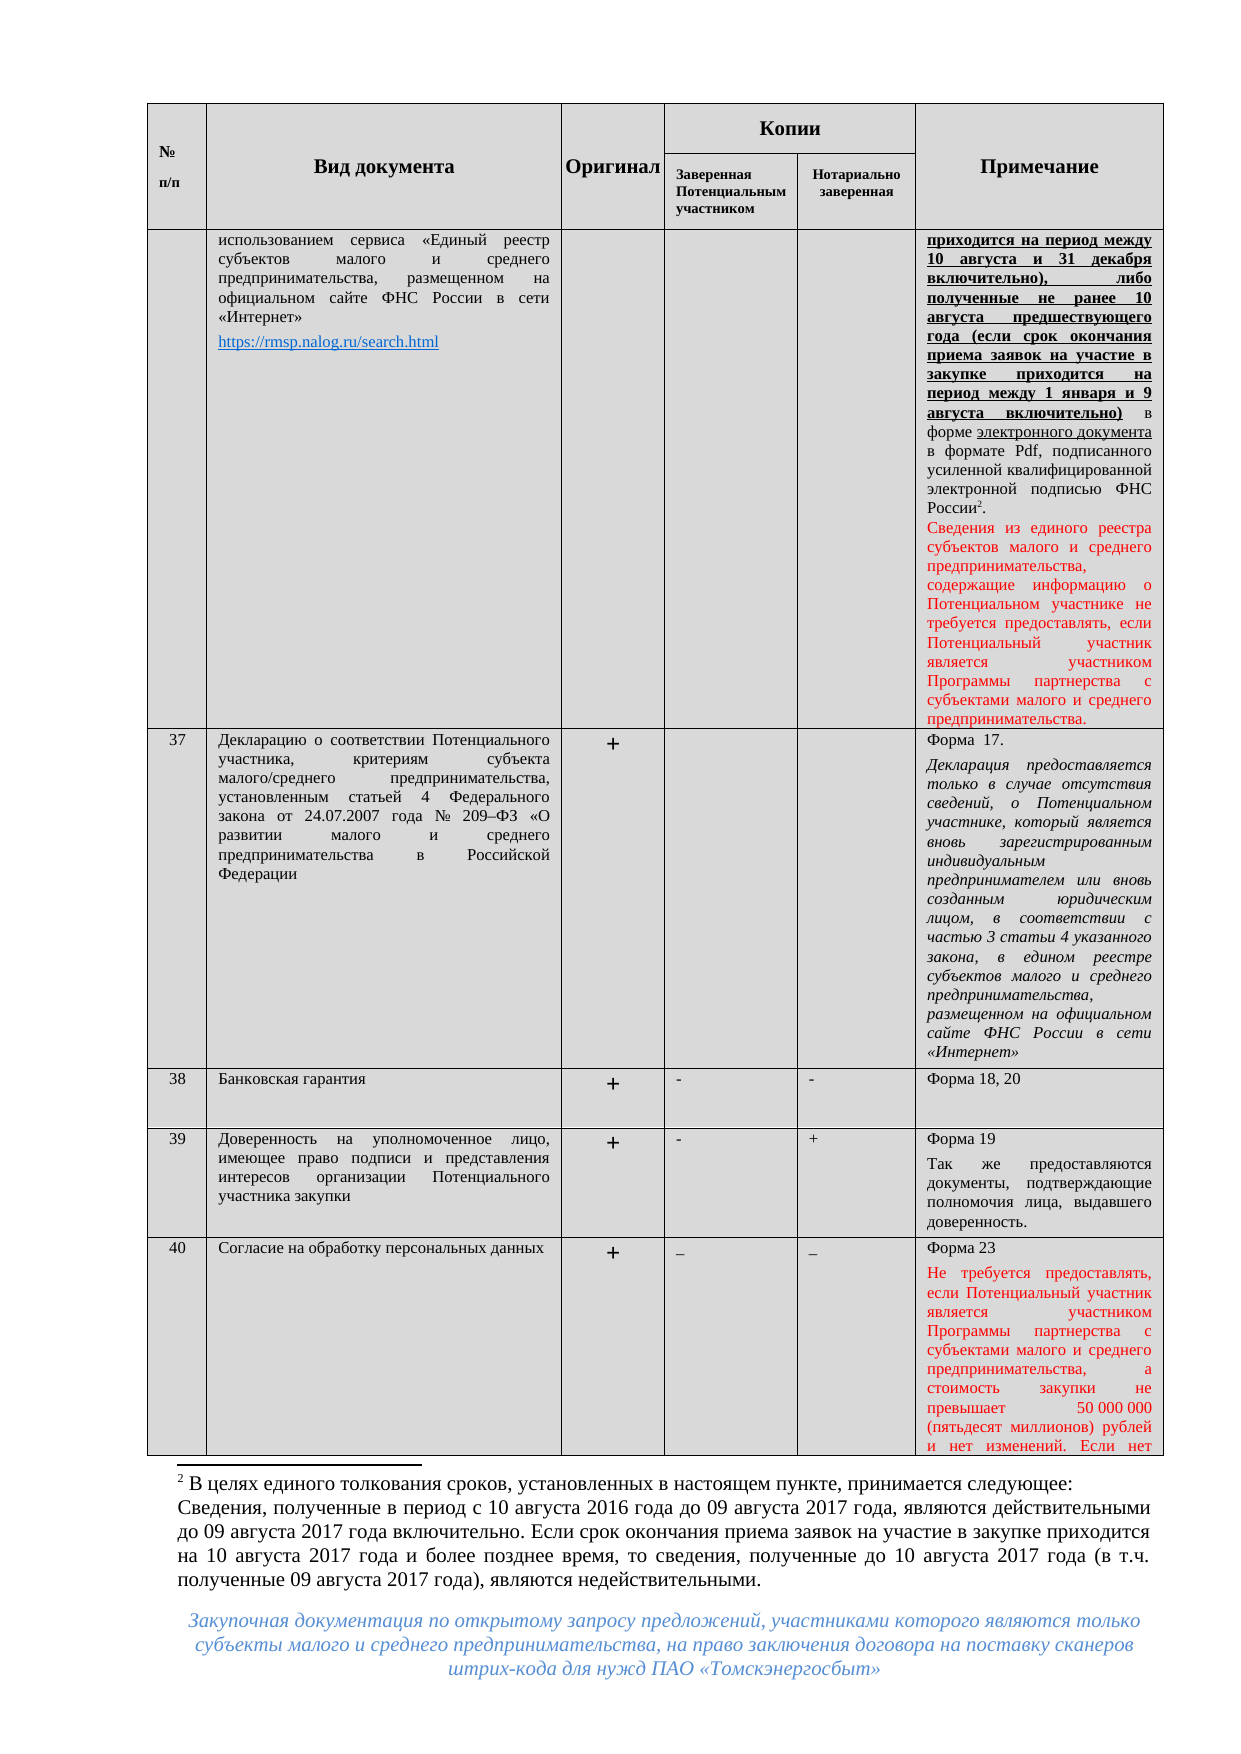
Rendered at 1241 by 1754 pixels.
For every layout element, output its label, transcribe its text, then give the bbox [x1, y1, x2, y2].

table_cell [916, 1238, 1163, 1455]
table_cell Форма 17. Декларация предоставляется только в случае отсутствия сведений, о Потенциальном участнике, который является вновь зарегистрированным индивидуальным предпринимателем или вновь созданным юридическим лицом, в соответствии с частью 3 статьи 4 указанного закона, в едином реестре субъектов малого и среднего предпринимательства, размещенном на официальном сайте ФНС России в сети «Интернет» [916, 729, 1163, 1068]
table_header № п/п [148, 104, 206, 229]
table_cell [207, 230, 561, 728]
table_cell + [562, 1069, 664, 1127]
table_cell + [798, 1129, 915, 1237]
table_cell - [665, 1069, 797, 1127]
table_cell + [562, 1238, 664, 1455]
table_header Оригинал [562, 104, 664, 229]
table_cell + [562, 1129, 664, 1237]
table_cell - [798, 1069, 915, 1127]
table_cell + [562, 729, 664, 1068]
table_cell Банковская гарантия [207, 1069, 561, 1127]
table_cell Нотариально заверенная [798, 154, 915, 229]
table_cell - [798, 230, 915, 728]
table_cell 37 [148, 729, 206, 1068]
table_cell [665, 729, 797, 1068]
table_cell Декларацию о соответствии Потенциального участника, критериям субъекта малого/среднего предпринимательства, установленным статьей 4 Федерального закона от 24.07.2007 года № 209–ФЗ «О развитии малого и среднего предпринимательства в Российской Федерации [207, 729, 561, 1068]
table_cell - [665, 230, 797, 728]
table_cell Заверенная Потенциальным участником [665, 154, 797, 229]
table_cell 40 [148, 1238, 206, 1455]
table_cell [207, 1238, 561, 1455]
table_cell 36 [148, 230, 206, 728]
table_header Вид документа [207, 104, 561, 229]
table_cell Форма 18, 20 [916, 1069, 1163, 1127]
table_cell _ [665, 1238, 797, 1455]
table_cell 39 [148, 1129, 206, 1237]
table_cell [916, 230, 1163, 728]
table_cell Форма 19 Так же предоставляются документы, подтверждающие полномочия лица, выдавшего доверенность. [916, 1129, 1163, 1237]
table_header Примечание [916, 104, 1163, 229]
table_cell Доверенность на уполномоченное лицо, имеющее право подписи и представления интересов организации Потенциального участника закупки [207, 1129, 561, 1237]
table_cell 38 [148, 1069, 206, 1127]
table_cell [798, 729, 915, 1068]
table_cell - [665, 1129, 797, 1237]
table_cell _ [798, 1238, 915, 1455]
table_header Копии [665, 104, 915, 153]
table_cell + [562, 230, 664, 728]
